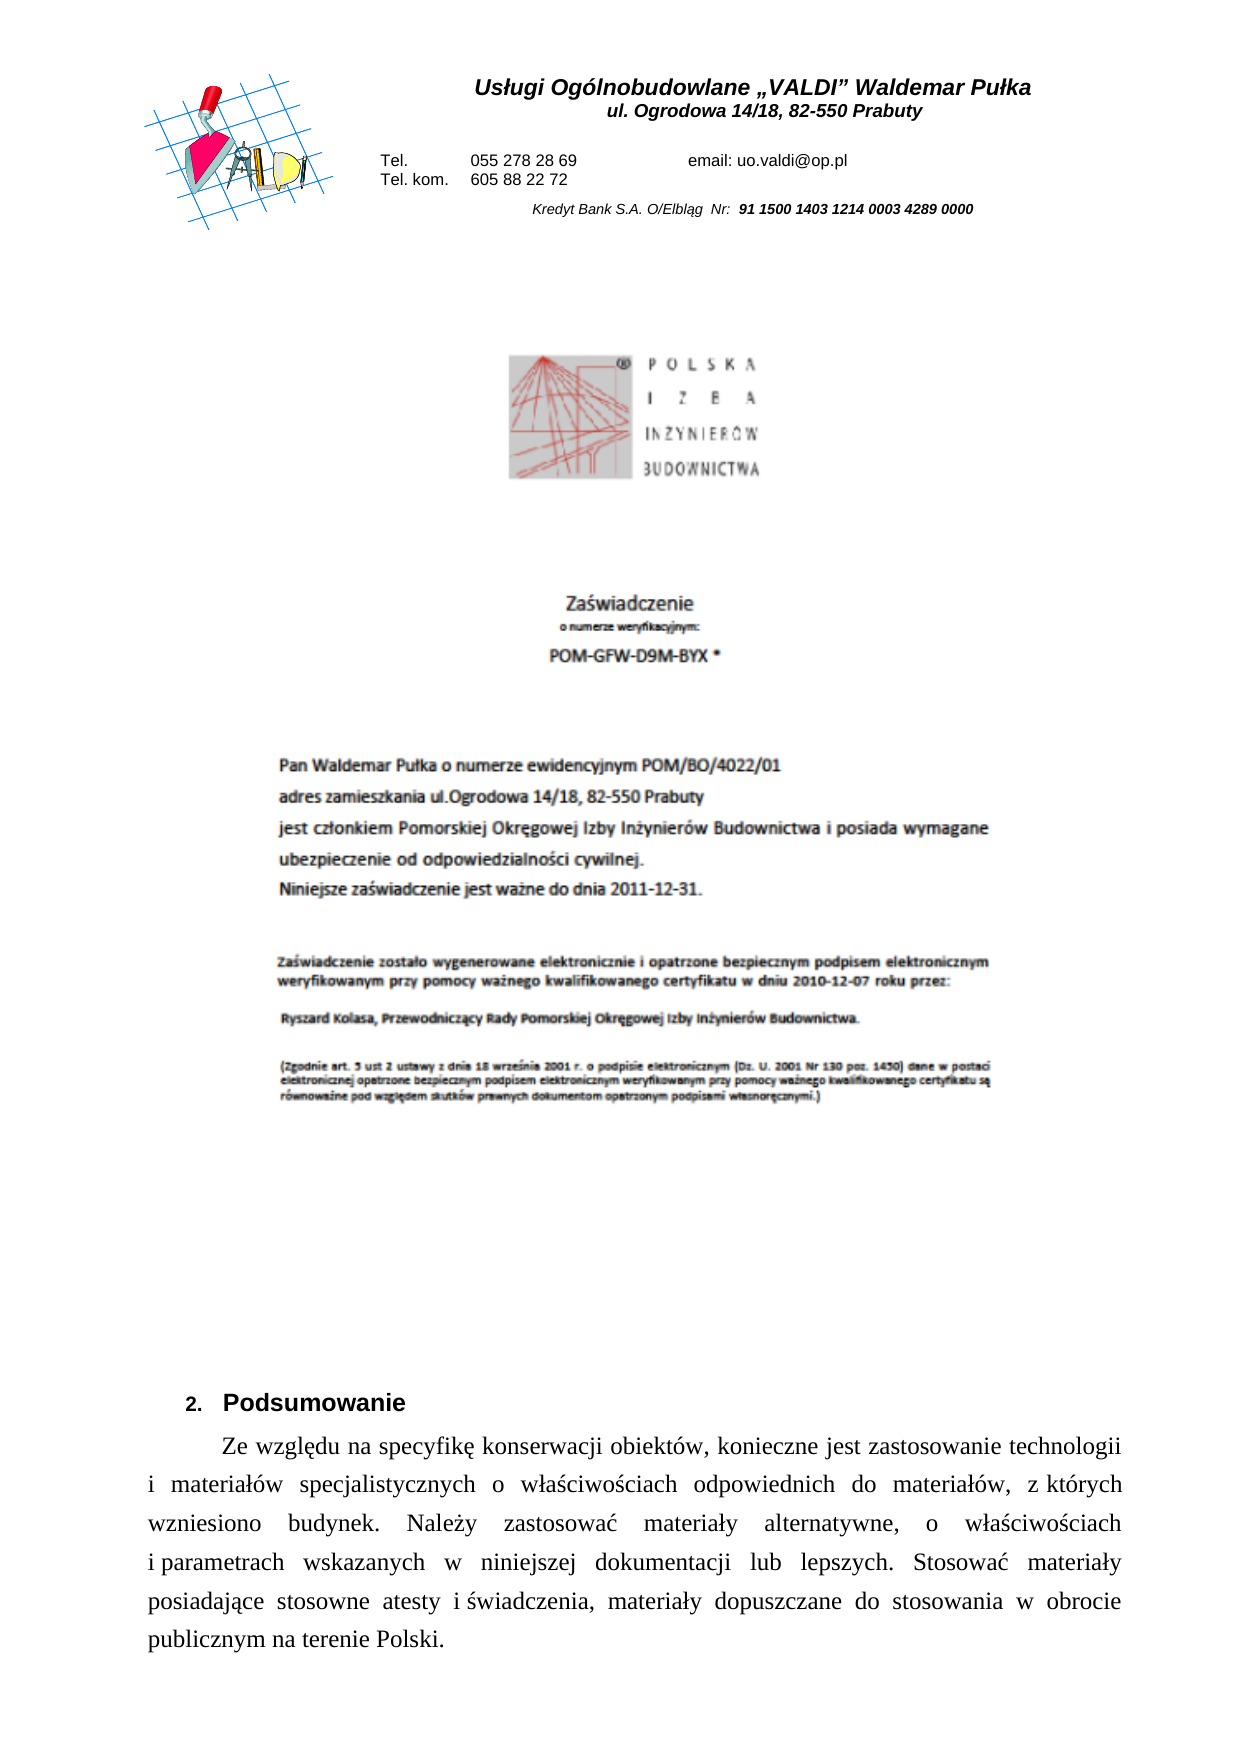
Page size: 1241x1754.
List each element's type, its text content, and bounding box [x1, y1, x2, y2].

list Podsumowanie [185, 1388, 1122, 1416]
text Ze względu na specyfikę konserwacji obiektów, konieczne jest zastosowanie technologii i materiałów specjalistycznych o właściwościach odpowiednich do materiałów, z których wzniesiono budynek. Należy zastosować materiały alternatywne, o właściwościach i parametrach wskazanych w niniejszej dokumentacji lub lepszych. Stosować materiały posiadające stosowne atesty i świadczenia, materiały dopuszczane do stosowania w obrocie publicznym na terenie Polski. [148, 1431, 1122, 1653]
